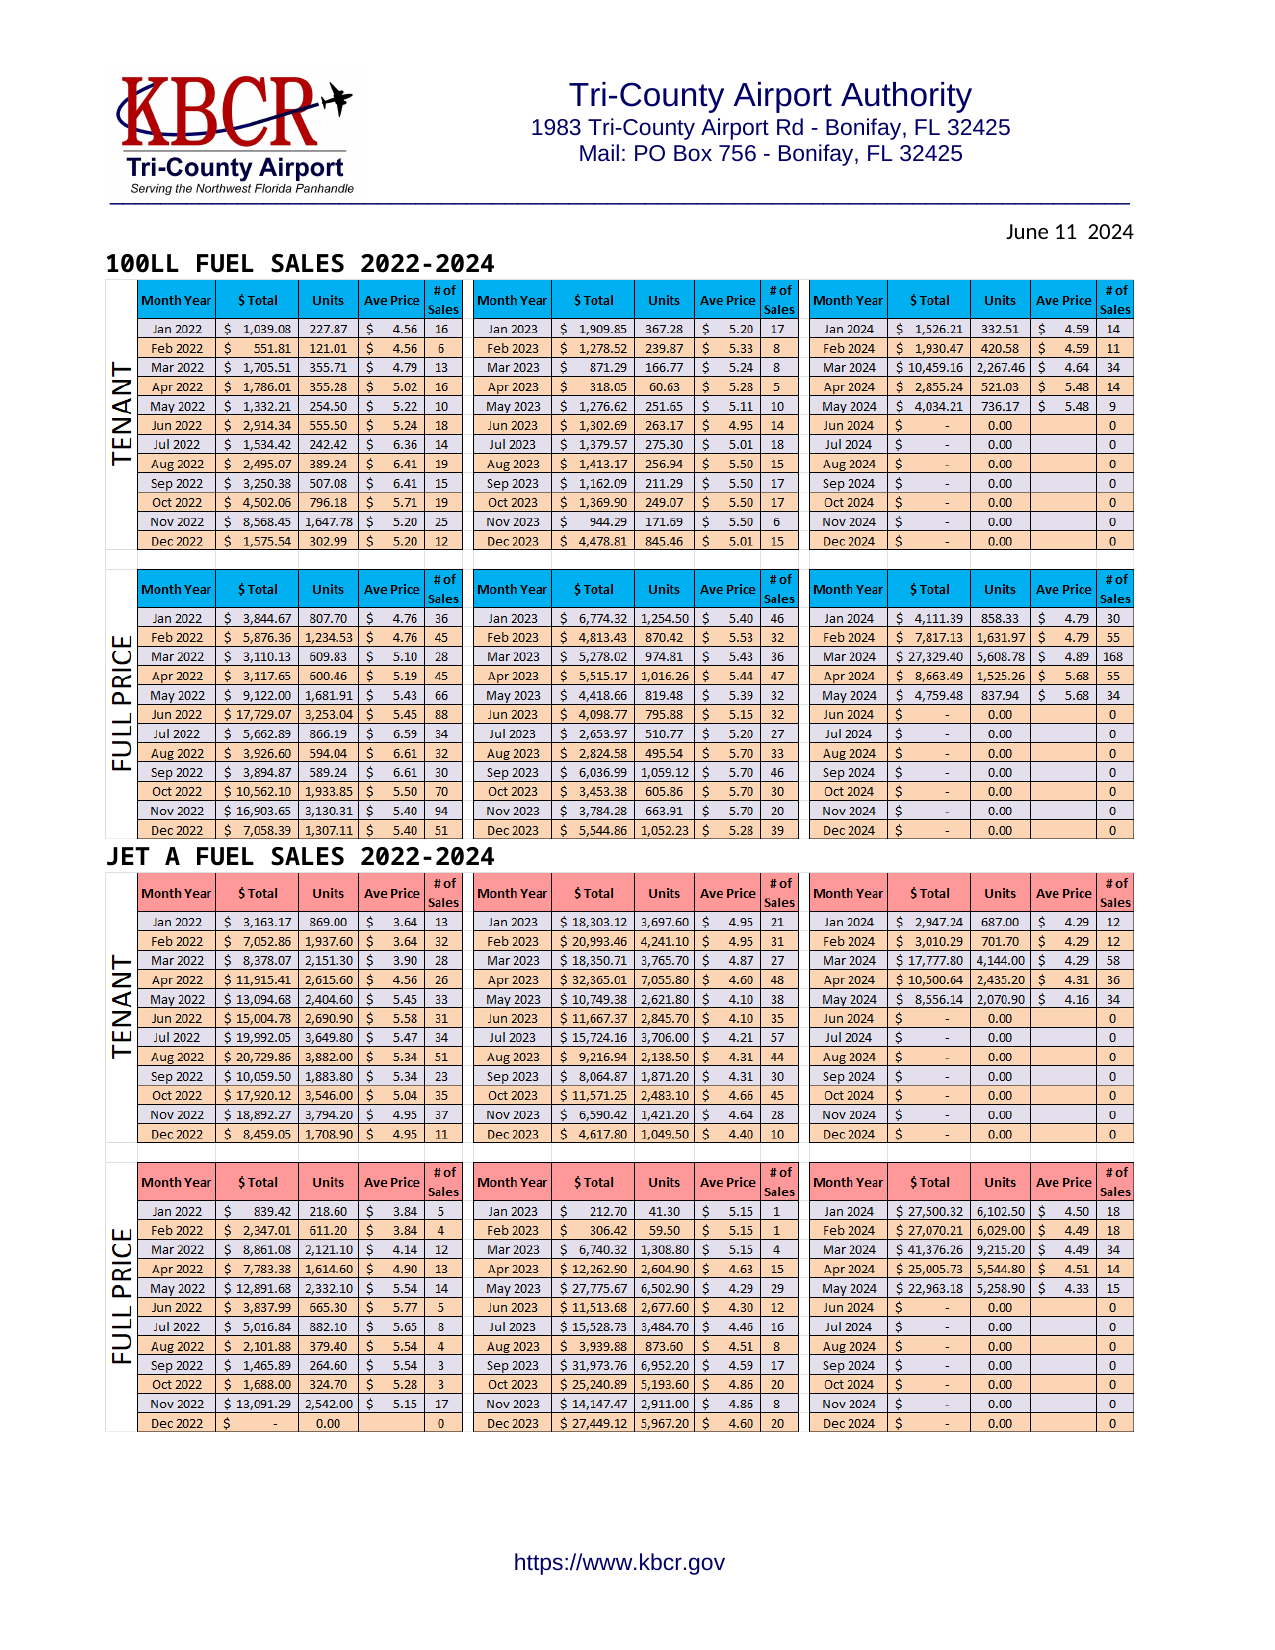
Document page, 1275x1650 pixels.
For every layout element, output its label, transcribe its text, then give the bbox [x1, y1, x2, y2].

picture [821, 297, 827, 304]
text JET A FUEL SALES 2022-2024 [105, 839, 1134, 872]
picture [105, 872, 1134, 1432]
picture [821, 586, 827, 593]
text 100LL FUEL SALES 2022-2024 [105, 246, 1134, 279]
picture [106, 68, 365, 204]
picture [105, 279, 1134, 839]
